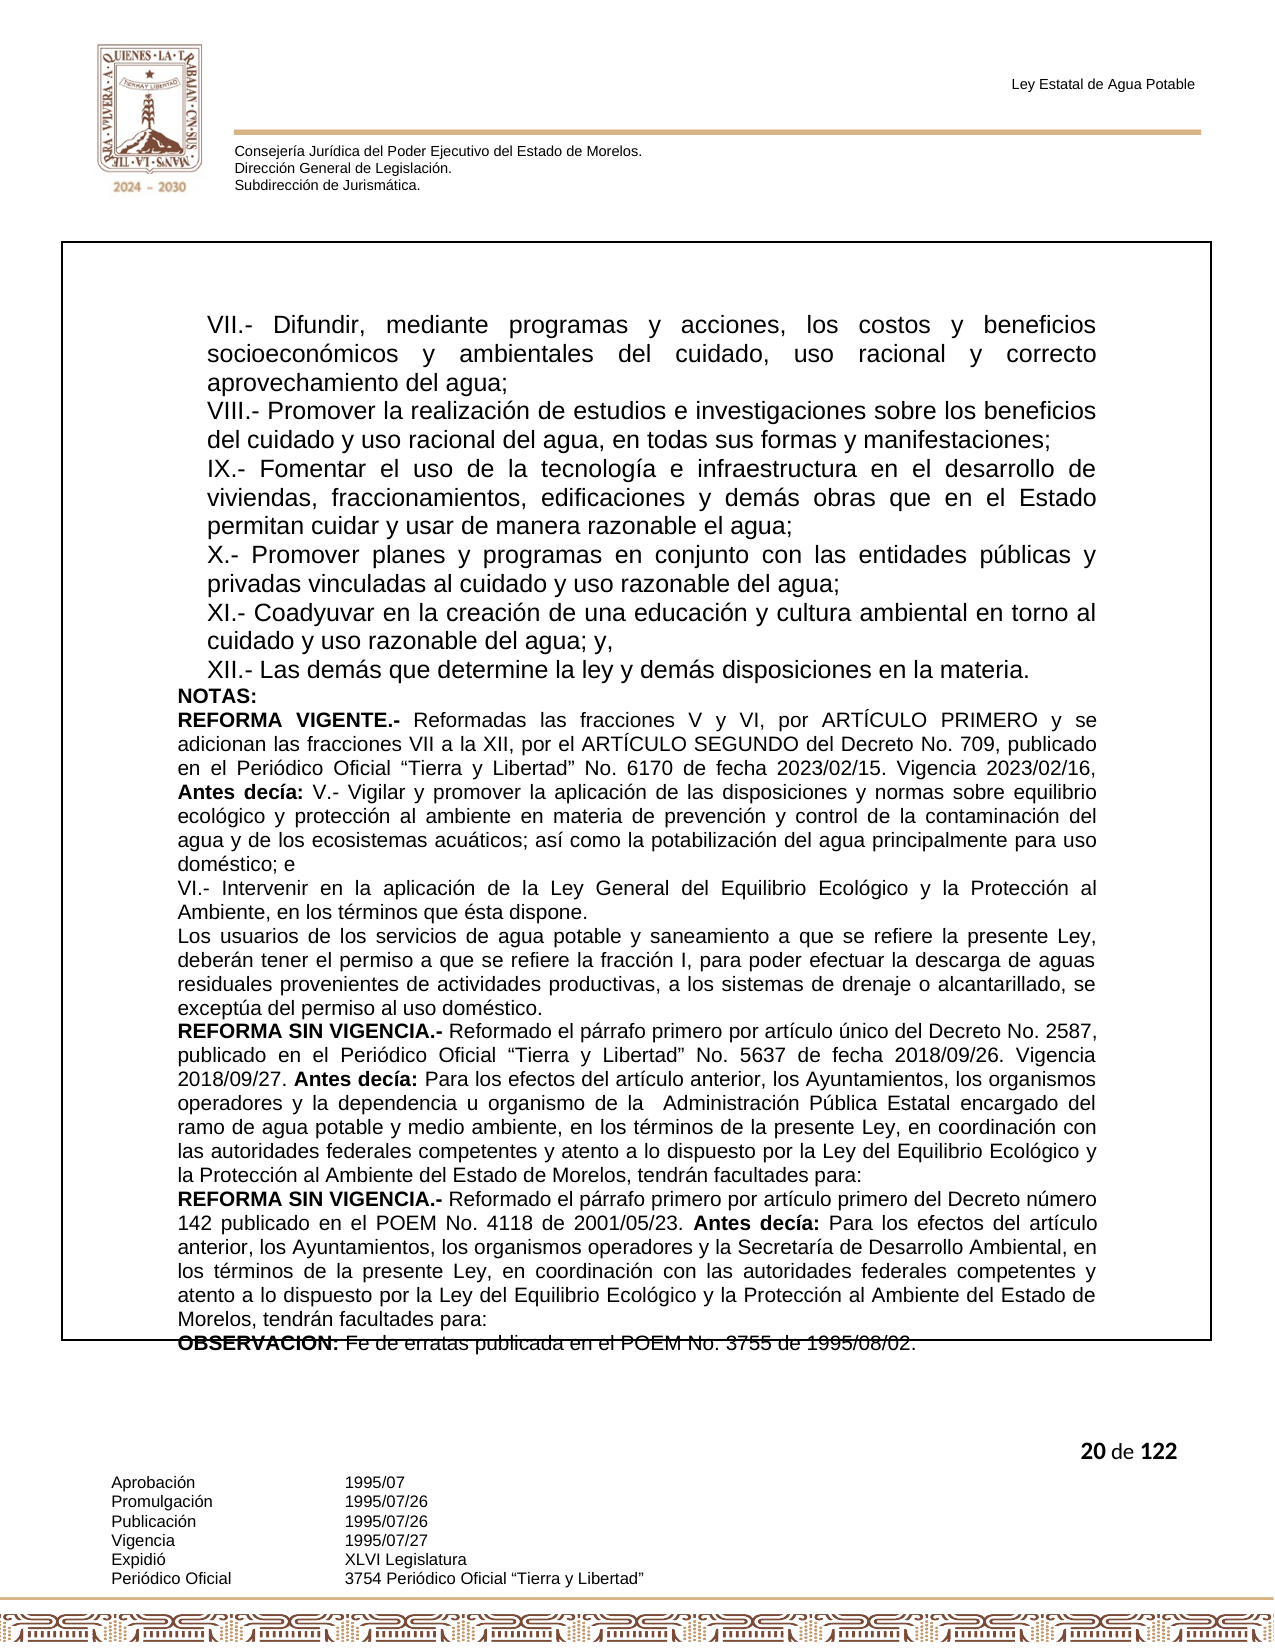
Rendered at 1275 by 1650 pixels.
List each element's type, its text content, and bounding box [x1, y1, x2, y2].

picture [0, 1591, 1274, 1650]
text REFORMA SIN VIGENCIA.- Reformado el párrafo primero por artículo primero del Decreto número 142 publicado en el POEM No. 4118 de 2001/05/23. Antes decía: Para los efectos del artículo anterior, los Ayuntamientos, los organismos operadores y la Secretaría de Desarrollo Ambiental, en los términos de la presente Ley, en coordinación con las autoridades federales competentes y atento a lo dispuesto por la Ley del Equilibrio Ecológico y la Protección al Ambiente del Estado de Morelos, tendrán facultades para: [177, 1187, 1098, 1331]
text XI.- Coadyuvar en la creación de una educación y cultura ambiental en torno al cuidado y uso razonable del agua; y, [207, 598, 1098, 655]
text VI.- Intervenir en la aplicación de la Ley General del Equilibrio Ecológico y la Protección al Ambiente, en los términos que ésta dispone. [177, 876, 1098, 923]
text X.- Promover planes y programas en conjunto con las entidades públicas y privadas vinculadas al cuidado y uso razonable del agua; [207, 540, 1098, 598]
text REFORMA SIN VIGENCIA.- Reformado el párrafo primero por artículo único del Decreto No. 2587, publicado en el Periódico Oficial “Tierra y Libertad” No. 5637 de fecha 2018/09/26. Vigencia 2018/09/27. Antes decía: Para los efectos del artículo anterior, los Ayuntamientos, los organismos operadores y la dependencia u organismo de la Administración Pública Estatal encargado del ramo de agua potable y medio ambiente, en los términos de la presente Ley, en coordinación con las autoridades federales competentes y atento a lo dispuesto por la Ley del Equilibrio Ecológico y la Protección al Ambiente del Estado de Morelos, tendrán facultades para: [177, 1019, 1098, 1187]
text REFORMA VIGENTE.- Reformadas las fracciones V y VI, por ARTÍCULO PRIMERO y se adicionan las fracciones VII a la XII, por el ARTÍCULO SEGUNDO del Decreto No. 709, publicado en el Periódico Oficial “Tierra y Libertad” No. 6170 de fecha 2023/02/15. Vigencia 2023/02/16, Antes decía: V.- Vigilar y promover la aplicación de las disposiciones y normas sobre equilibrio ecológico y protección al ambiente en materia de prevención y control de la contaminación del agua y de los ecosistemas acuáticos; así como la potabilización del agua principalmente para uso doméstico; e [177, 708, 1098, 876]
picture [233, 111, 1202, 144]
picture [92, 37, 220, 198]
text OBSERVACION: Fe de erratas publicada en el POEM No. 3755 de 1995/08/02. [177, 1331, 1098, 1355]
text Los usuarios de los servicios de agua potable y saneamiento a que se refiere la presente Ley, deberán tener el permiso a que se refiere la fracción I, para poder efectuar la descarga de aguas residuales provenientes de actividades productivas, a los sistemas de drenaje o alcantarillado, se exceptúa del permiso al uso doméstico. [177, 923, 1098, 1019]
text XII.- Las demás que determine la ley y demás disposiciones en la materia. [207, 655, 1098, 684]
text IX.- Fomentar el uso de la tecnología e infraestructura en el desarrollo de viviendas, fraccionamientos, edificaciones y demás obras que en el Estado permitan cuidar y usar de manera razonable el agua; [207, 454, 1098, 540]
text NOTAS: [177, 684, 1098, 708]
text VII.- Difundir, mediante programas y acciones, los costos y beneficios socioeconómicos y ambientales del cuidado, uso racional y correcto aprovechamiento del agua; [207, 310, 1098, 396]
text VIII.- Promover la realización de estudios e investigaciones sobre los beneficios del cuidado y uso racional del agua, en todas sus formas y manifestaciones; [207, 396, 1098, 454]
